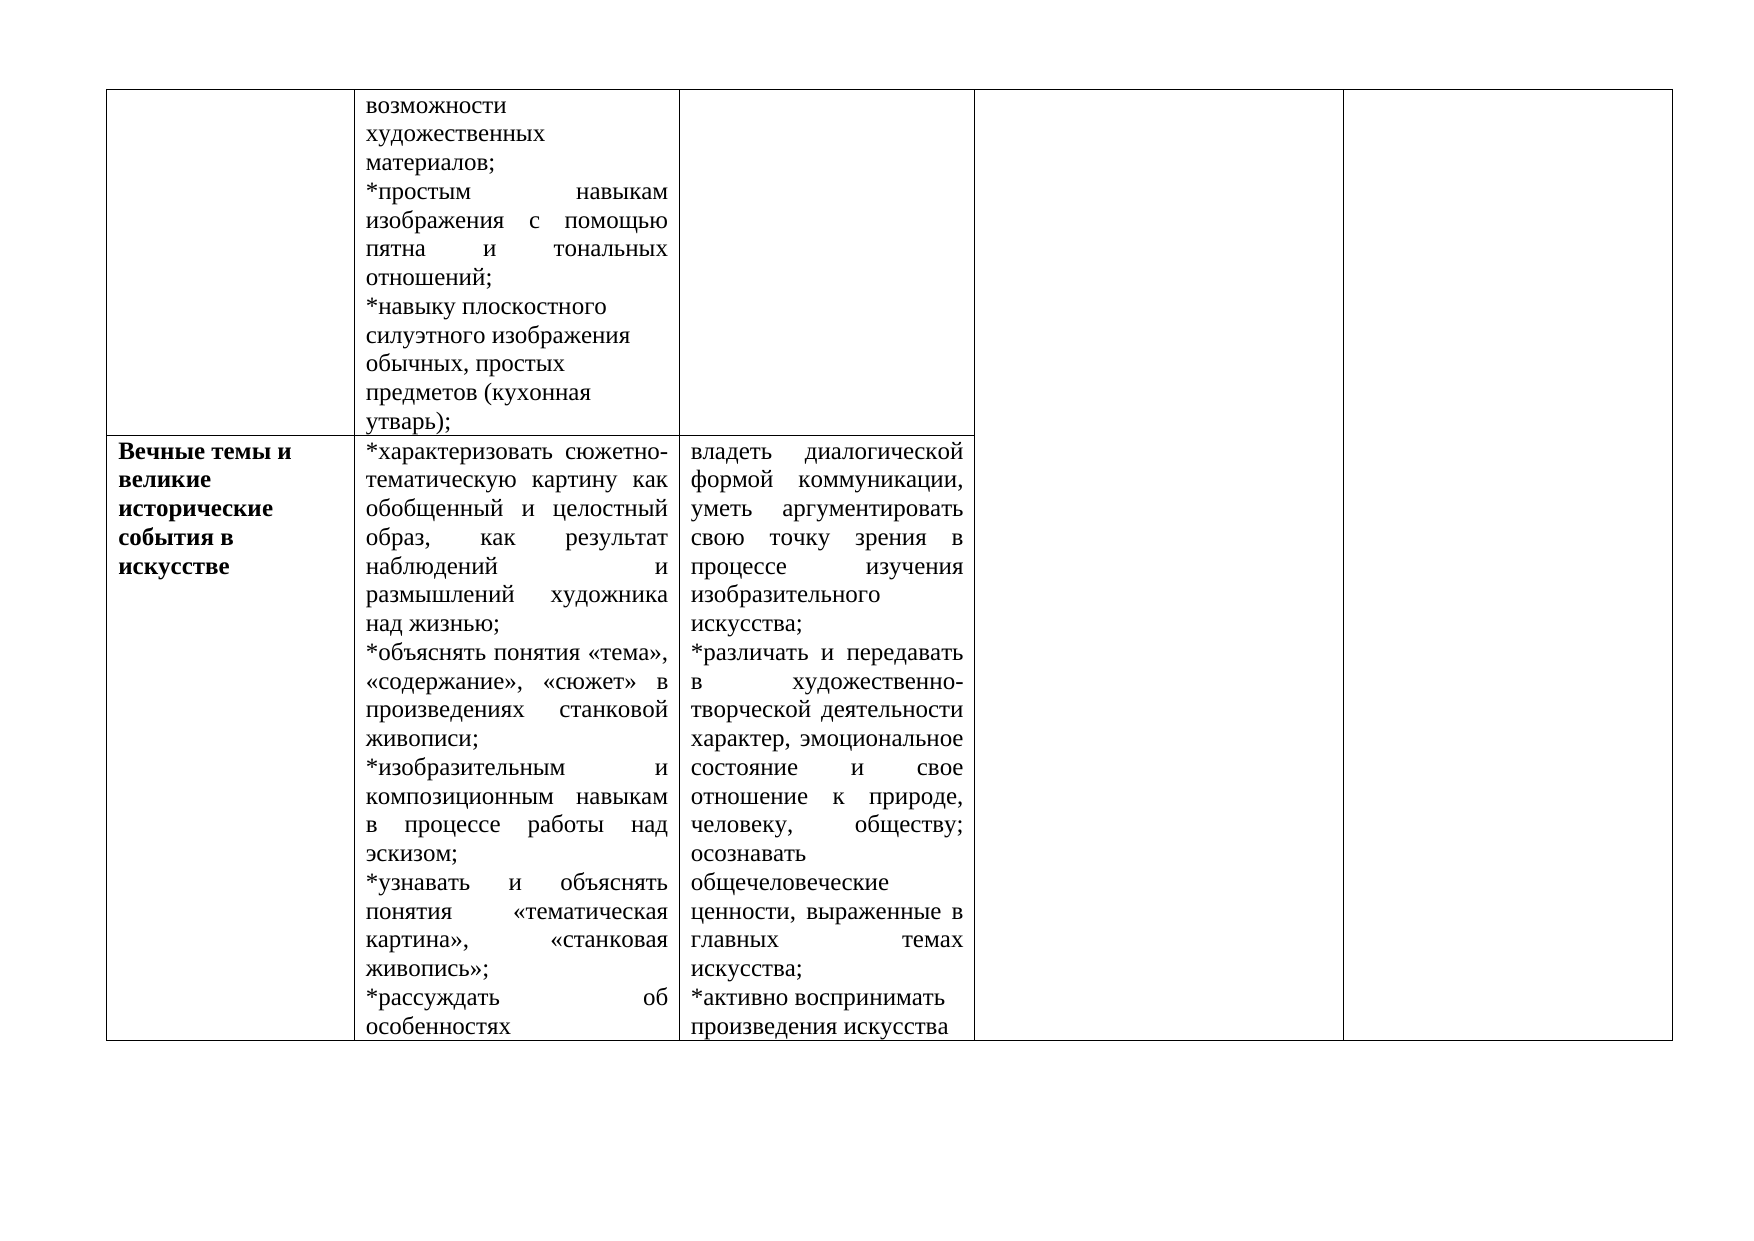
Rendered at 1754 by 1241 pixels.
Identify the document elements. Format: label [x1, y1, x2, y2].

table_cell [107, 436, 354, 1039]
table_cell [107, 90, 354, 435]
table_cell [355, 436, 679, 1039]
table_cell [355, 90, 679, 435]
table_cell [680, 90, 974, 435]
table_cell [680, 436, 974, 1039]
